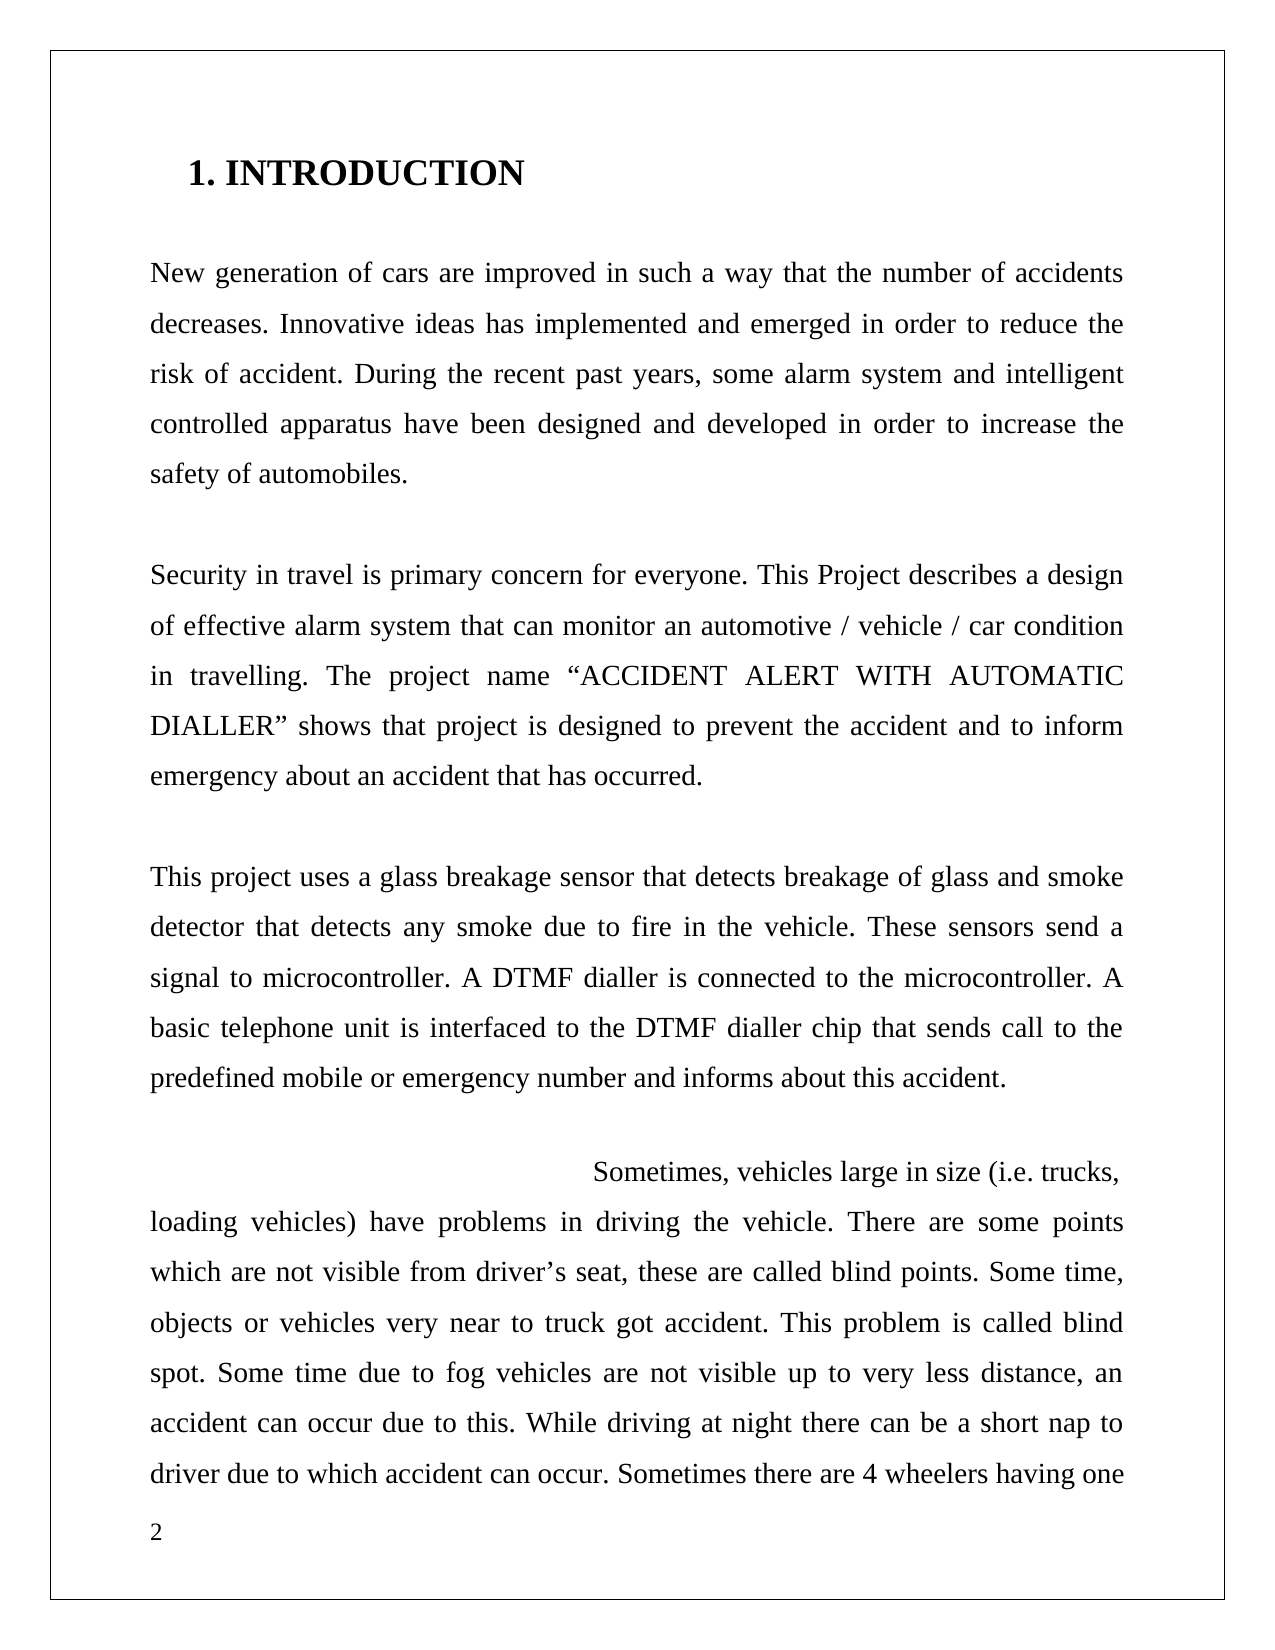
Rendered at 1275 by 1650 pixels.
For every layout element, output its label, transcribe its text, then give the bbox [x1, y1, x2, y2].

text Security in travel is primary concern for everyone. This Project describes a design of effective alarm system that can monitor an automotive / vehicle / car condition in travelling. The project name “ACCIDENT ALERT WITH AUTOMATIC DIALLER” shows that project is designed to prevent the accident and to inform emergency about an accident that has occurred. [150, 557, 1125, 792]
text New generation of cars are improved in such a way that the number of accidents decreases. Innovative ideas has implemented and emerged in order to reduce the risk of accident. During the recent past years, some alarm system and intelligent controlled apparatus have been designed and developed in order to increase the safety of automobiles. [150, 255, 1125, 490]
list INTRODUCTION [187, 150, 1125, 193]
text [150, 1154, 1125, 1489]
text This project uses a glass breakage sensor that detects breakage of glass and smoke detector that detects any smoke due to fire in the vehicle. These sensors send a signal to microcontroller. A DTMF dialler is connected to the microcontroller. A basic telephone unit is interfaced to the DTMF dialler chip that sends call to the predefined mobile or emergency number and informs about this accident. [150, 859, 1125, 1094]
